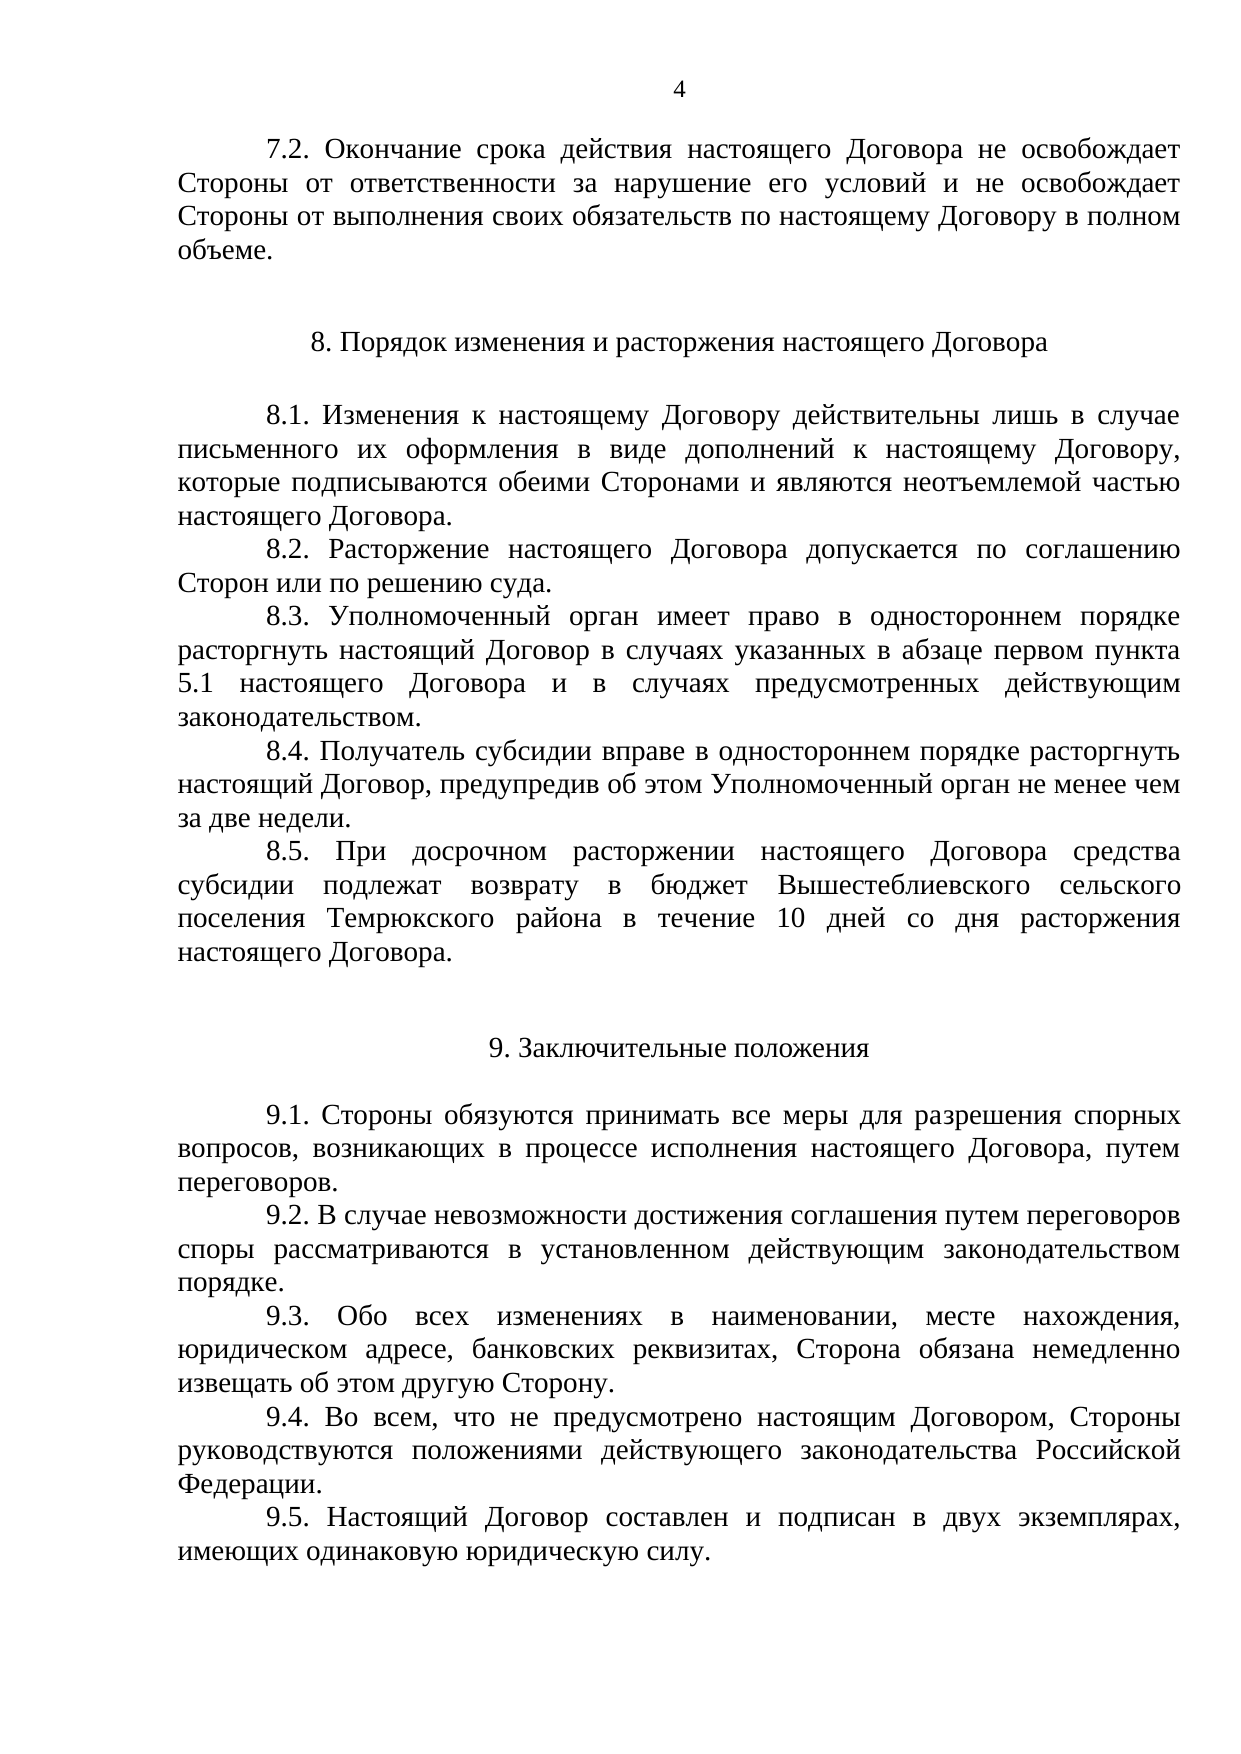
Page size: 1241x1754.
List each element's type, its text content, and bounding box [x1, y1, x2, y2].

text 7.2. Окончание срока действия настоящего Договора не освобождает Стороны от ответственности за нарушение его условий и не освобождает Стороны от выполнения своих обязательств по настоящему Договору в полном объеме. [177, 131, 1181, 265]
text 9.2. В случае невозможности достижения соглашения путем переговоров споры рассматриваются в установленном действующим законодательством порядке. [177, 1197, 1181, 1298]
text 9.1. Стороны обязуются принимать все меры для разрешения спорных вопросов, возникающих в процессе исполнения настоящего Договора, путем переговоров. [177, 1097, 1181, 1197]
text 9.4. Во всем, что не предусмотрено настоящим Договором, Стороны руководствуются положениями действующего законодательства Российской Федерации. [177, 1399, 1181, 1499]
text 8.3. Уполномоченный орган имеет право в одностороннем порядке расторгнуть настоящий Договор в случаях указанных в абзаце первом пункта 5.1 настоящего Договора и в случаях предусмотренных действующим законодательством. [177, 598, 1181, 733]
text 8.5. При досрочном расторжении настоящего Договора средства субсидии подлежат возврату в бюджет Вышестеблиевского сельского поселения Темрюкского района в течение 10 дней со дня расторжения настоящего Договора. [177, 833, 1181, 967]
text 9.5. Настоящий Договор составлен и подписан в двух экземплярах, имеющих одинаковую юридическую силу. [177, 1499, 1181, 1566]
subtitle 9. Заключительные положения [177, 1030, 1181, 1063]
text 9.3. Обо всех изменениях в наименовании, месте нахождения, юридическом адресе, банковских реквизитах, Сторона обязана немедленно извещать об этом другую Сторону. [177, 1298, 1181, 1399]
subtitle 8. Порядок изменения и расторжения настоящего Договора [177, 324, 1181, 357]
text 8.1. Изменения к настоящему Договору действительны лишь в случае письменного их оформления в виде дополнений к настоящему Договору, которые подписываются обеими Сторонами и являются неотъемлемой частью настоящего Договора. [177, 397, 1181, 531]
text 8.2. Расторжение настоящего Договора допускается по соглашению Сторон или по решению суда. [177, 531, 1181, 598]
text 8.4. Получатель субсидии вправе в одностороннем порядке расторгнуть настоящий Договор, предупредив об этом Уполномоченный орган не менее чем за две недели. [177, 733, 1181, 833]
